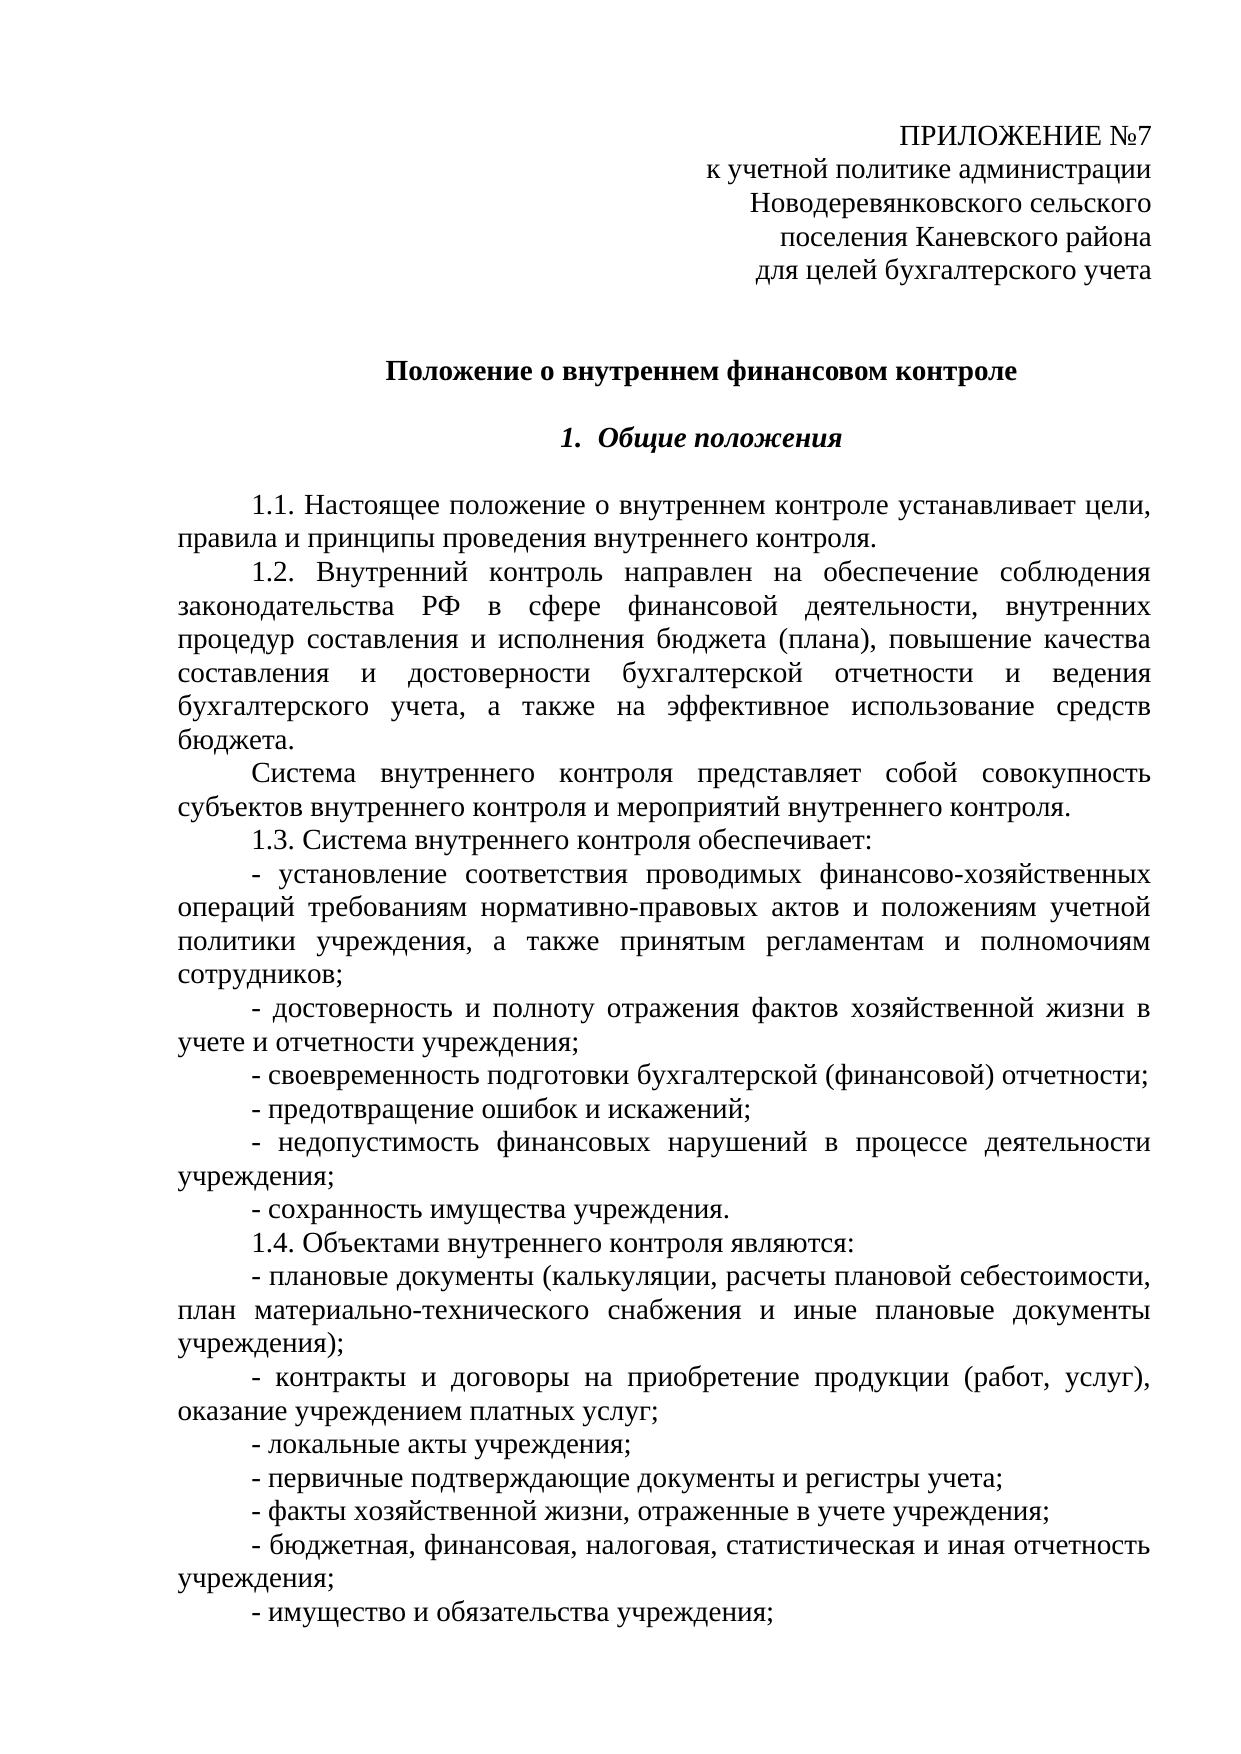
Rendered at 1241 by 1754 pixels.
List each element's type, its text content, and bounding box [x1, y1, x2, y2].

text ПРИЛОЖЕНИЕ №7 [177, 118, 1152, 152]
text - предотвращение ошибок и искажений; [177, 1091, 1152, 1124]
text 1.2. Внутренний контроль направлен на обеспечение соблюдения законодательства РФ в сфере финансовой деятельности, внутренних процедур составления и исполнения бюджета (плана), повышение качества составления и достоверности бухгалтерской отчетности и ведения бухгалтерского учета, а также на эффективное использование средств бюджета. [177, 554, 1152, 755]
text - установление соответствия проводимых финансово-хозяйственных операций требованиям нормативно-правовых актов и положениям учетной политики учреждения, а также принятым регламентам и полномочиям сотрудников; [177, 856, 1152, 990]
text - локальные акты учреждения; [177, 1426, 1152, 1460]
text - бюджетная, финансовая, налоговая, статистическая и иная отчетность учреждения; [177, 1527, 1152, 1594]
text - первичные подтверждающие документы и регистры учета; [177, 1460, 1152, 1493]
text Система внутреннего контроля представляет собой совокупность субъектов внутреннего контроля и мероприятий внутреннего контроля. [177, 755, 1152, 822]
text Новодеревянковского сельского [177, 185, 1152, 219]
text - плановые документы (калькуляции, расчеты плановой себестоимости, план материально-технического снабжения и иные плановые документы учреждения); [177, 1258, 1152, 1359]
text 1.3. Система внутреннего контроля обеспечивает: [177, 822, 1152, 856]
text - факты хозяйственной жизни, отраженные в учете учреждения; [177, 1493, 1152, 1527]
text - контракты и договоры на приобретение продукции (работ, услуг), оказание учреждением платных услуг; [177, 1359, 1152, 1426]
text поселения Каневского района [177, 219, 1152, 252]
text для целей бухгалтерского учета [177, 252, 1152, 286]
text - достоверность и полноту отражения фактов хозяйственной жизни в учете и отчетности учреждения; [177, 990, 1152, 1057]
text - недопустимость финансовых нарушений в процессе деятельности учреждения; [177, 1124, 1152, 1191]
subtitle Положение о внутреннем финансовом контроле [177, 353, 1152, 386]
text 1.1. Настоящее положение о внутреннем контроле устанавливает цели, правила и принципы проведения внутреннего контроля. [177, 487, 1152, 554]
text - сохранность имущества учреждения. [177, 1191, 1152, 1225]
text - имущество и обязательства учреждения; [177, 1594, 1152, 1627]
subtitle Общие положения [251, 420, 1152, 453]
text к учетной политике администрации [177, 152, 1152, 185]
text 1.4. Объектами внутреннего контроля являются: [177, 1225, 1152, 1258]
text - своевременность подготовки бухгалтерской (финансовой) отчетности; [177, 1057, 1152, 1091]
